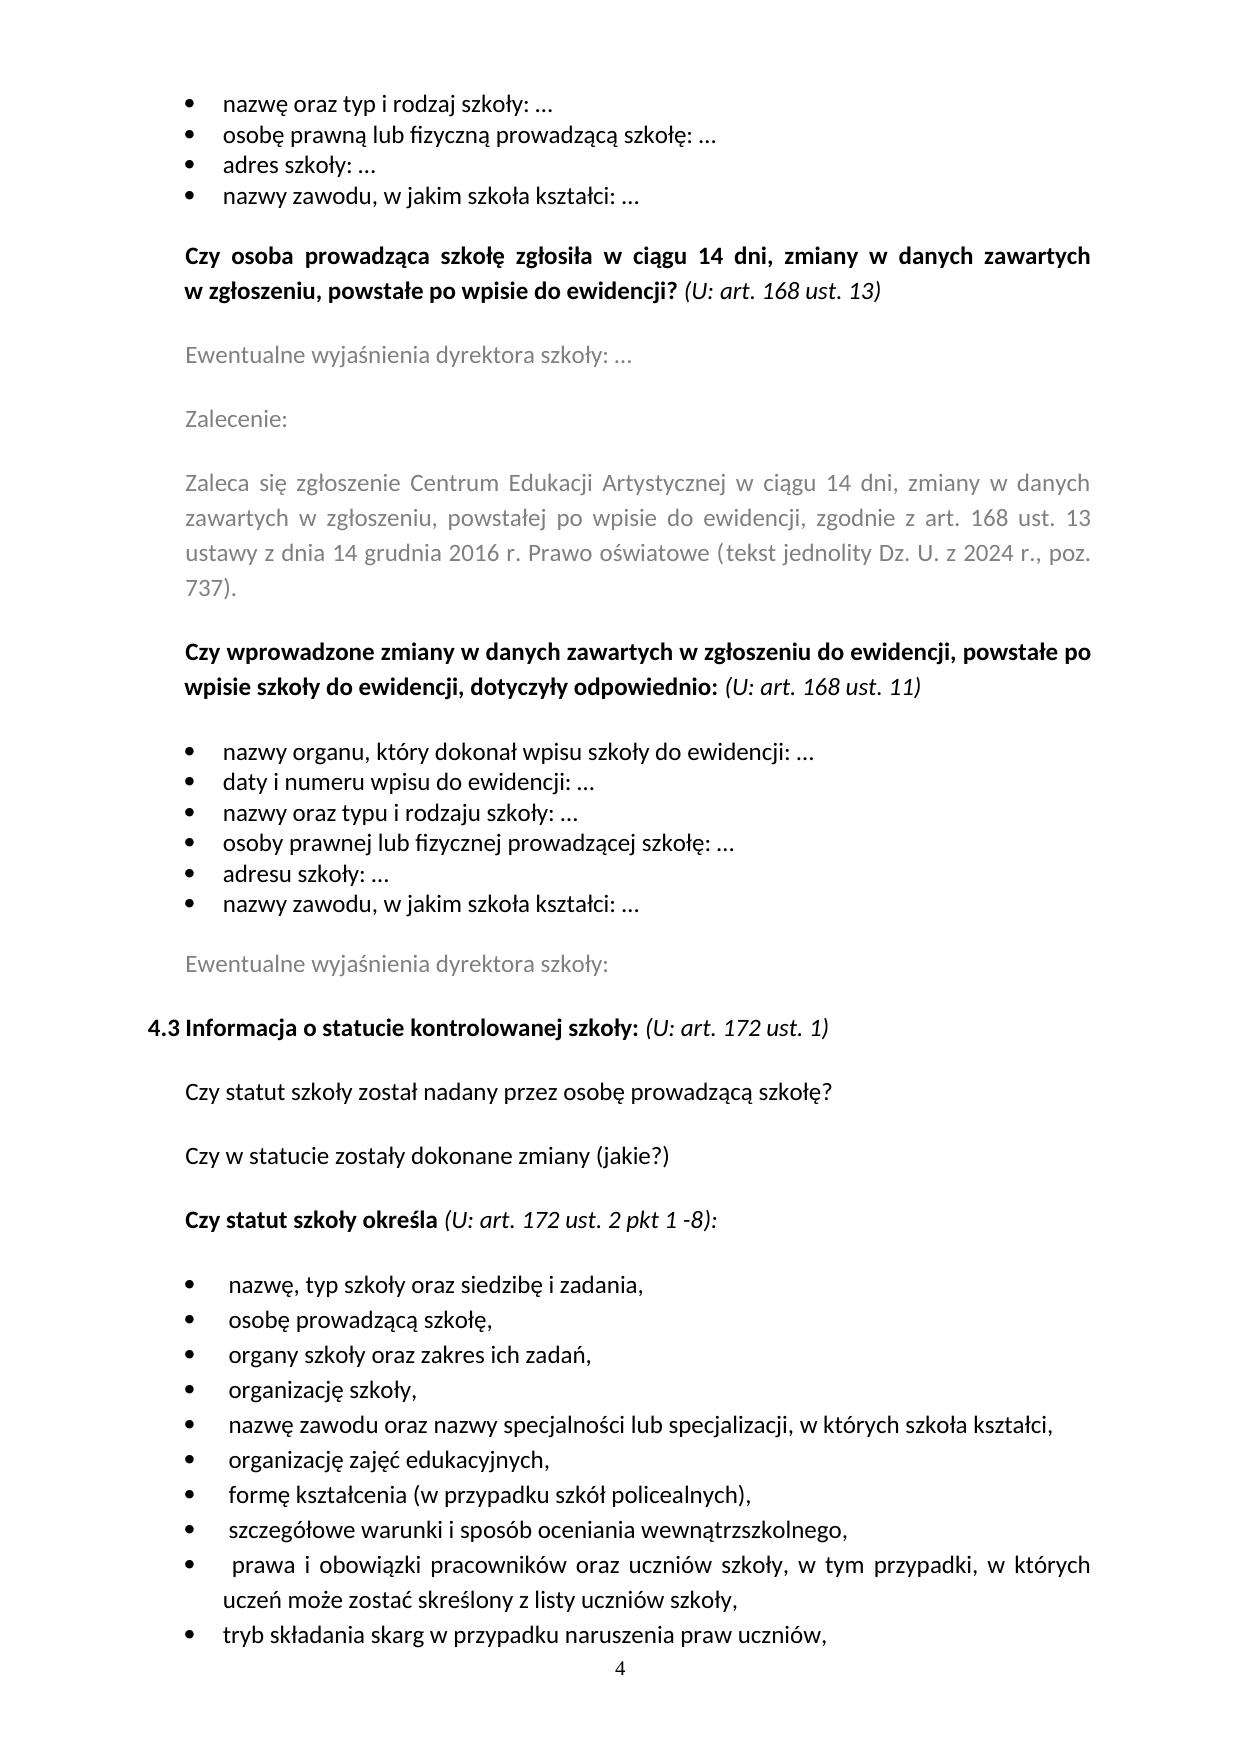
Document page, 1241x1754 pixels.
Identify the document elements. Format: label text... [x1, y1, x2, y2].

list nazwy zawodu, w jakim szkoła kształci: … [185, 180, 1092, 211]
list osoby prawnej lub fizycznej prowadzącej szkołę: … [185, 827, 1092, 858]
list nazwę oraz typ i rodzaj szkoły: … [185, 89, 1092, 119]
text Zalecenie: [185, 403, 1092, 434]
list osobę prawną lub fizyczną prowadzącą szkołę: … [185, 119, 1092, 150]
list organizację szkoły, [185, 1374, 1092, 1404]
list szczegółowe warunki i sposób oceniania wewnątrzszkolnego, [185, 1514, 1092, 1544]
text Zaleca się zgłoszenie Centrum Edukacji Artystycznej w ciągu 14 dni, zmiany w danych zawartych w zgłoszeniu, powstałej po wpisie do ewidencji, zgodnie z art. 168 ust. 13 ustawy z dnia 14 grudnia 2016 r. Prawo oświatowe (tekst jednolity Dz. U. z 2024 r., poz. 737). [185, 467, 1092, 603]
list formę kształcenia (w przypadku szkół policealnych), [185, 1479, 1092, 1509]
list Informacja o statucie kontrolowanej szkoły: (U: art. 172 ust. 1) [148, 1012, 1092, 1043]
text Czy w statucie zostały dokonane zmiany (jakie?) [184, 1141, 1092, 1171]
list tryb składania skarg w przypadku naruszenia praw uczniów, [185, 1619, 1092, 1649]
list organizację zajęć edukacyjnych, [185, 1444, 1092, 1474]
list nazwy oraz typu i rodzaju szkoły: … [185, 797, 1092, 827]
list prawa i obowiązki pracowników oraz uczniów szkoły, w tym przypadki, w których uczeń może zostać skreślony z listy uczniów szkoły, [185, 1549, 1092, 1614]
list organy szkoły oraz zakres ich zadań, [185, 1339, 1092, 1369]
list nazwy organu, który dokonał wpisu szkoły do ewidencji: … [185, 736, 1092, 766]
text Czy statut szkoły określa (U: art. 172 ust. 2 pkt 1 -8): [184, 1205, 1092, 1235]
text Ewentualne wyjaśnienia dyrektora szkoły: [185, 948, 1092, 978]
list nazwę, typ szkoły oraz siedzibę i zadania, [185, 1269, 1092, 1299]
list nazwy zawodu, w jakim szkoła kształci: … [185, 888, 1092, 919]
list daty i numeru wpisu do ewidencji: … [185, 766, 1092, 797]
text Czy wprowadzone zmiany w danych zawartych w zgłoszeniu do ewidencji, powstałe po wpisie szkoły do ewidencji, dotyczyły odpowiednio: (U: art. 168 ust. 11) [184, 637, 1092, 702]
text Ewentualne wyjaśnienia dyrektora szkoły: … [185, 339, 1092, 369]
list osobę prowadzącą szkołę, [185, 1304, 1092, 1334]
list adres szkoły: … [185, 150, 1092, 180]
list nazwę zawodu oraz nazwy specjalności lub specjalizacji, w których szkoła kształci, [185, 1409, 1092, 1439]
text Czy osoba prowadząca szkołę zgłosiła w ciągu 14 dni, zmiany w danych zawartych w zgłoszeniu, powstałe po wpisie do ewidencji? (U: art. 168 ust. 13) [184, 240, 1092, 305]
text Czy statut szkoły został nadany przez osobę prowadzącą szkołę? [184, 1076, 1092, 1107]
list adresu szkoły: … [185, 858, 1092, 888]
